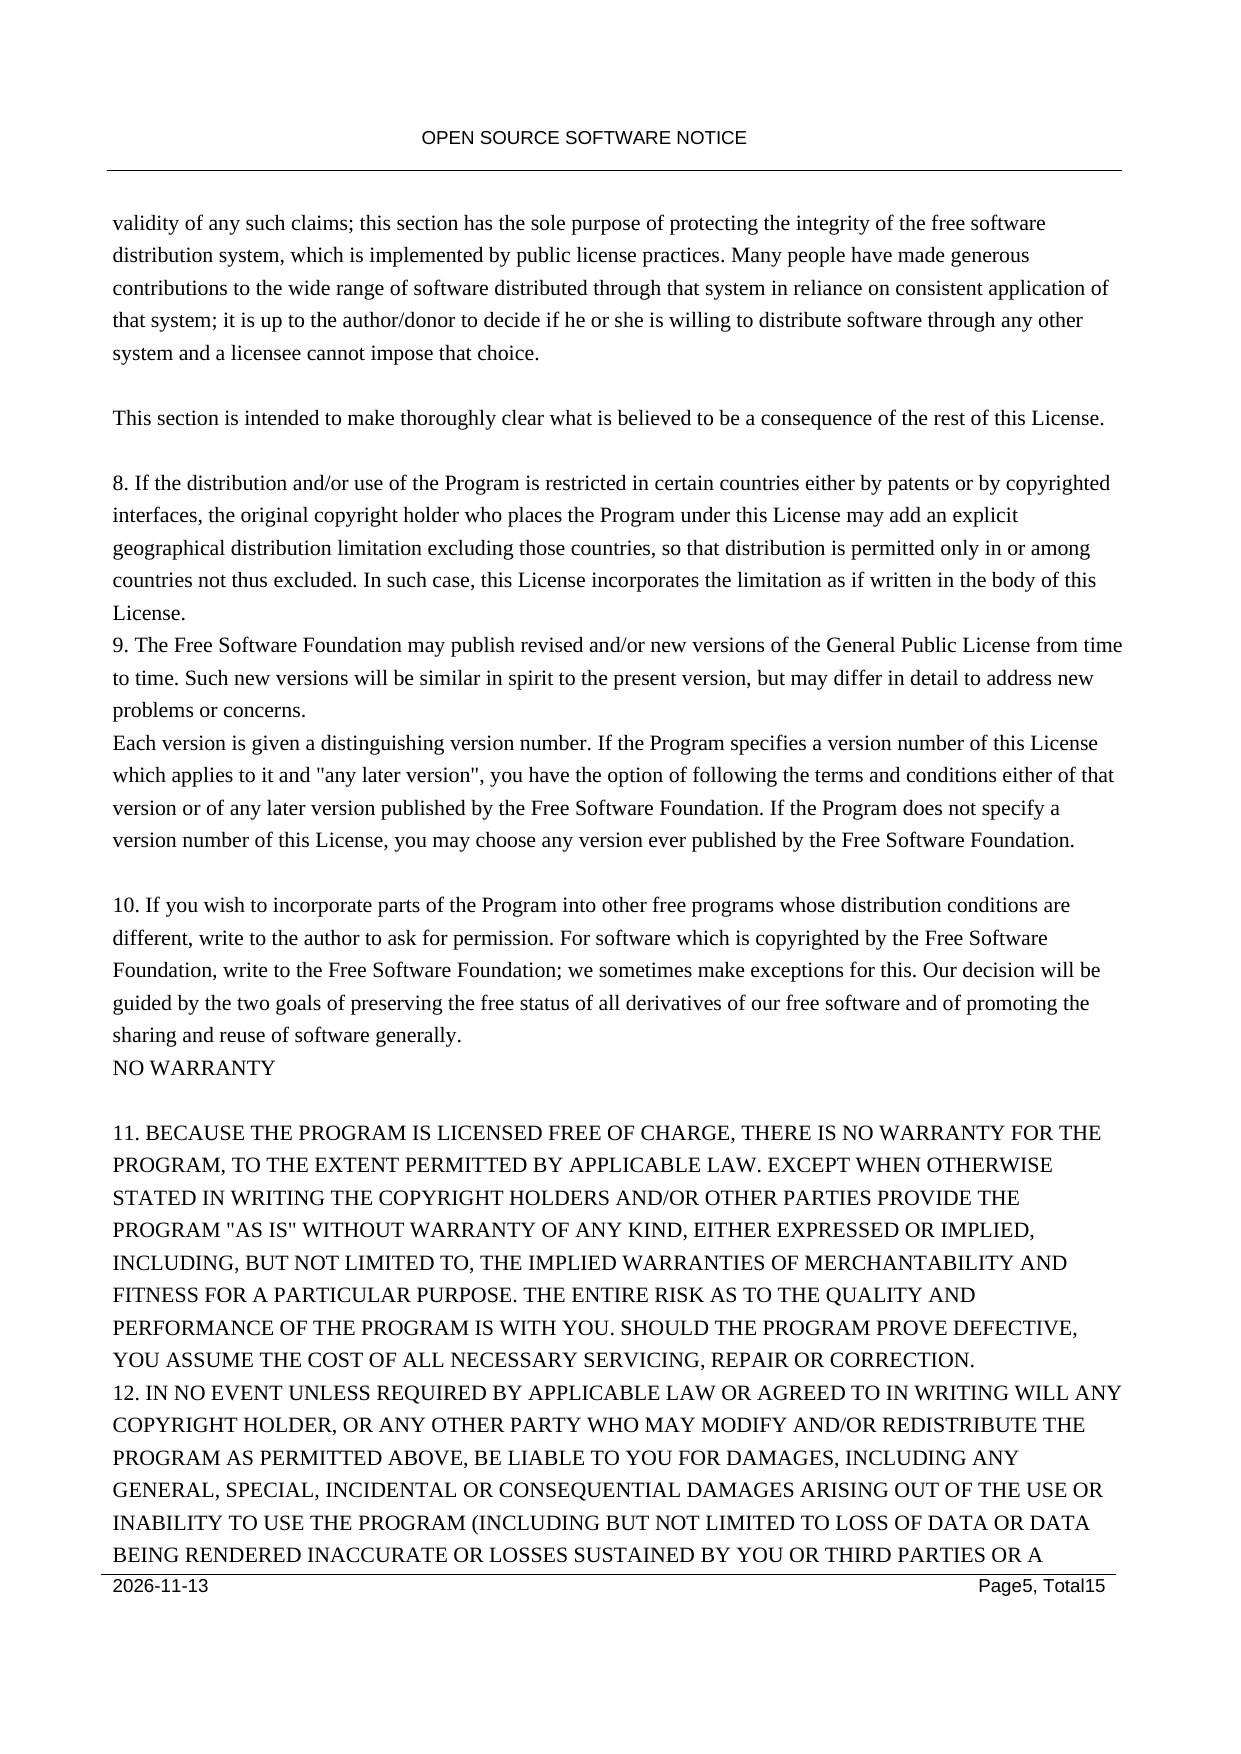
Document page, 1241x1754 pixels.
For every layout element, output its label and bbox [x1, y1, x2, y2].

text [112, 206, 1128, 1571]
